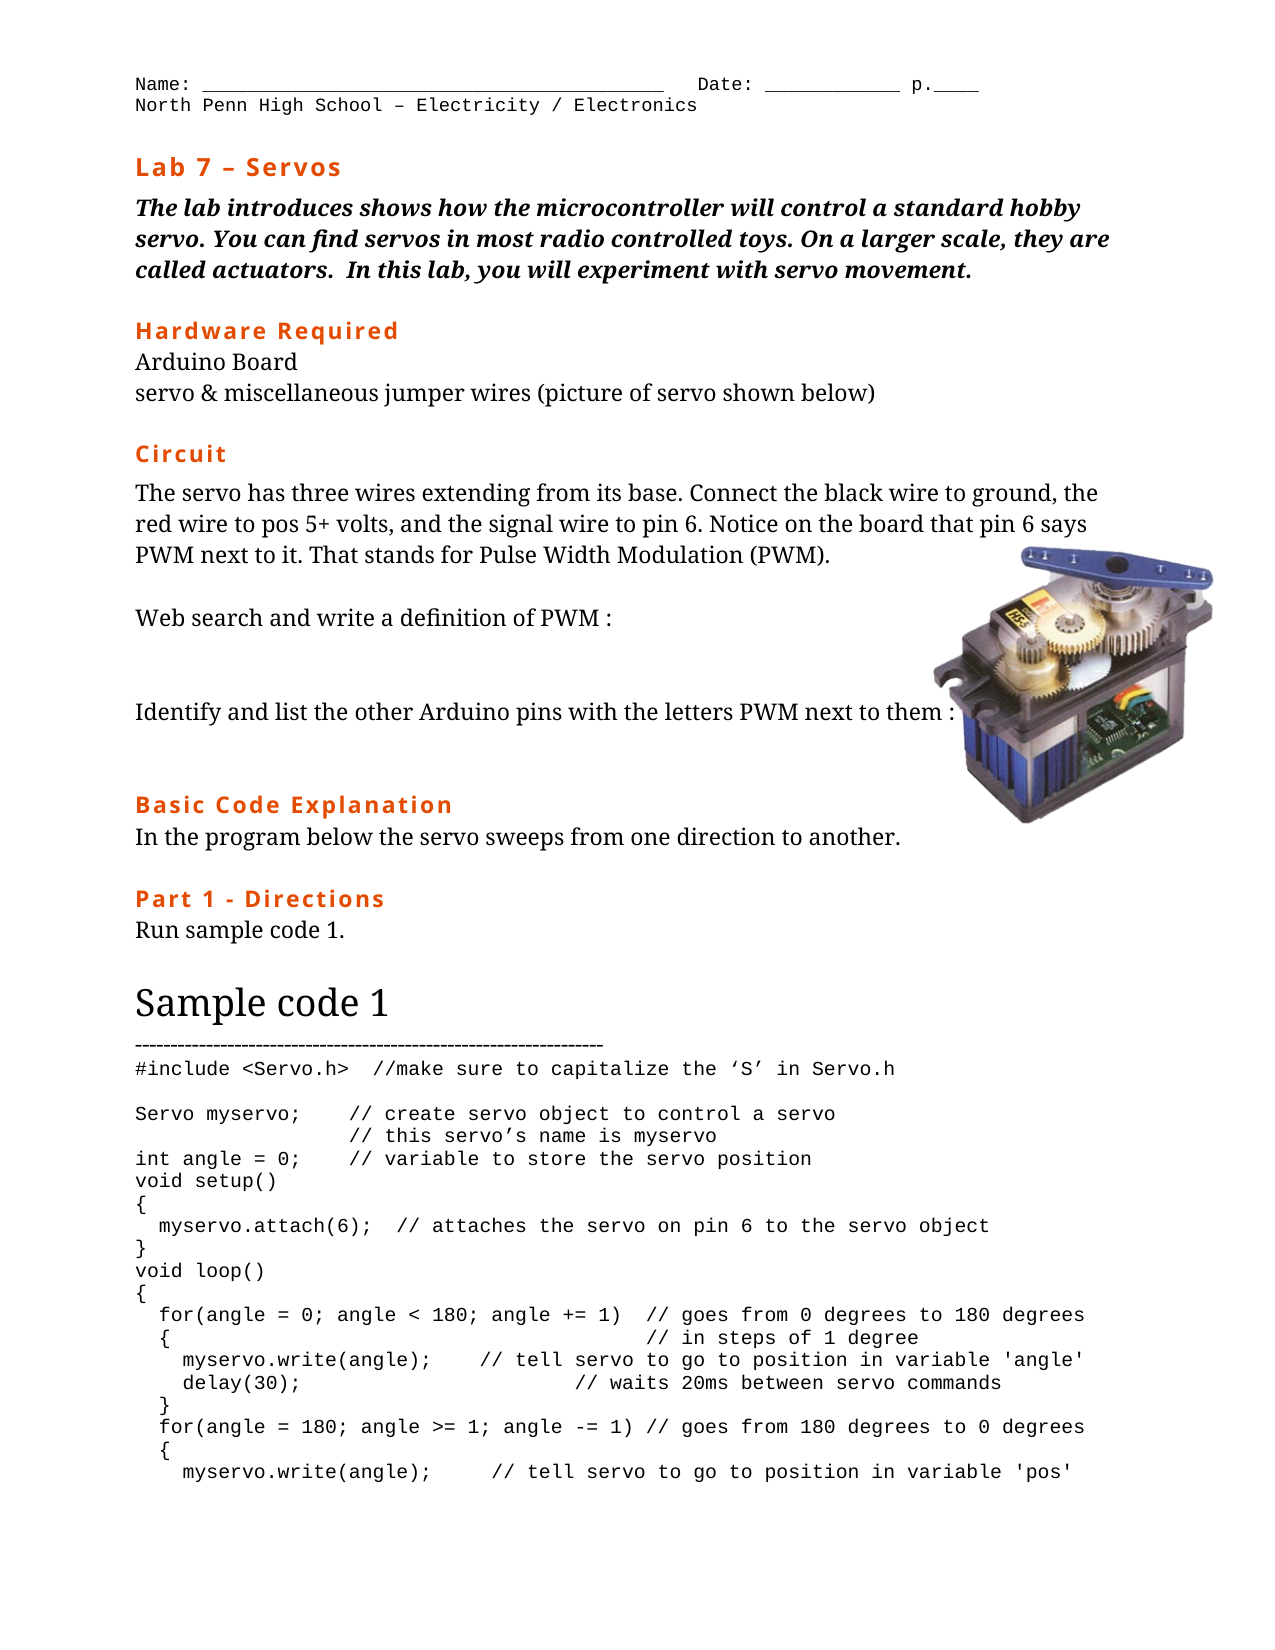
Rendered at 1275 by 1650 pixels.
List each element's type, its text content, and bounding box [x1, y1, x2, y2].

text Basic Code Explanation [135, 789, 912, 821]
text Web search and write a definition of PWM : [135, 602, 912, 633]
text Part 1 - Directions [135, 883, 1140, 914]
text Lab 7 – Servos [135, 150, 1140, 184]
text The lab introduces shows how the microcontroller will control a standard hobby servo. You can find servos in most radio controlled toys. On a larger scale, they are called actuators. In this lab, you will experiment with servo movement. [135, 192, 1140, 286]
text The servo has three wires extending from its base. Connect the black wire to ground, the red wire to pos 5+ volts, and the signal wire to pin 6. Notice on the board that pin 6 says PWM next to it. That stands for Pulse Width Modulation (PWM). [135, 477, 1140, 571]
text Run sample code 1. [135, 914, 1140, 946]
text Circuit [135, 438, 1140, 469]
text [135, 1059, 1140, 1484]
text Hardware Required Arduino Board servo & miscellaneous jumper wires (picture of servo shown below) [135, 315, 1140, 408]
text Sample code 1 [135, 977, 1140, 1028]
text In the program below the servo sweeps from one direction to another. [135, 821, 1140, 852]
picture [912, 537, 1223, 829]
text ------------------------------------------------------------------ [135, 1028, 1140, 1059]
text Identify and list the other Arduino pins with the letters PWM next to them : [135, 696, 912, 727]
